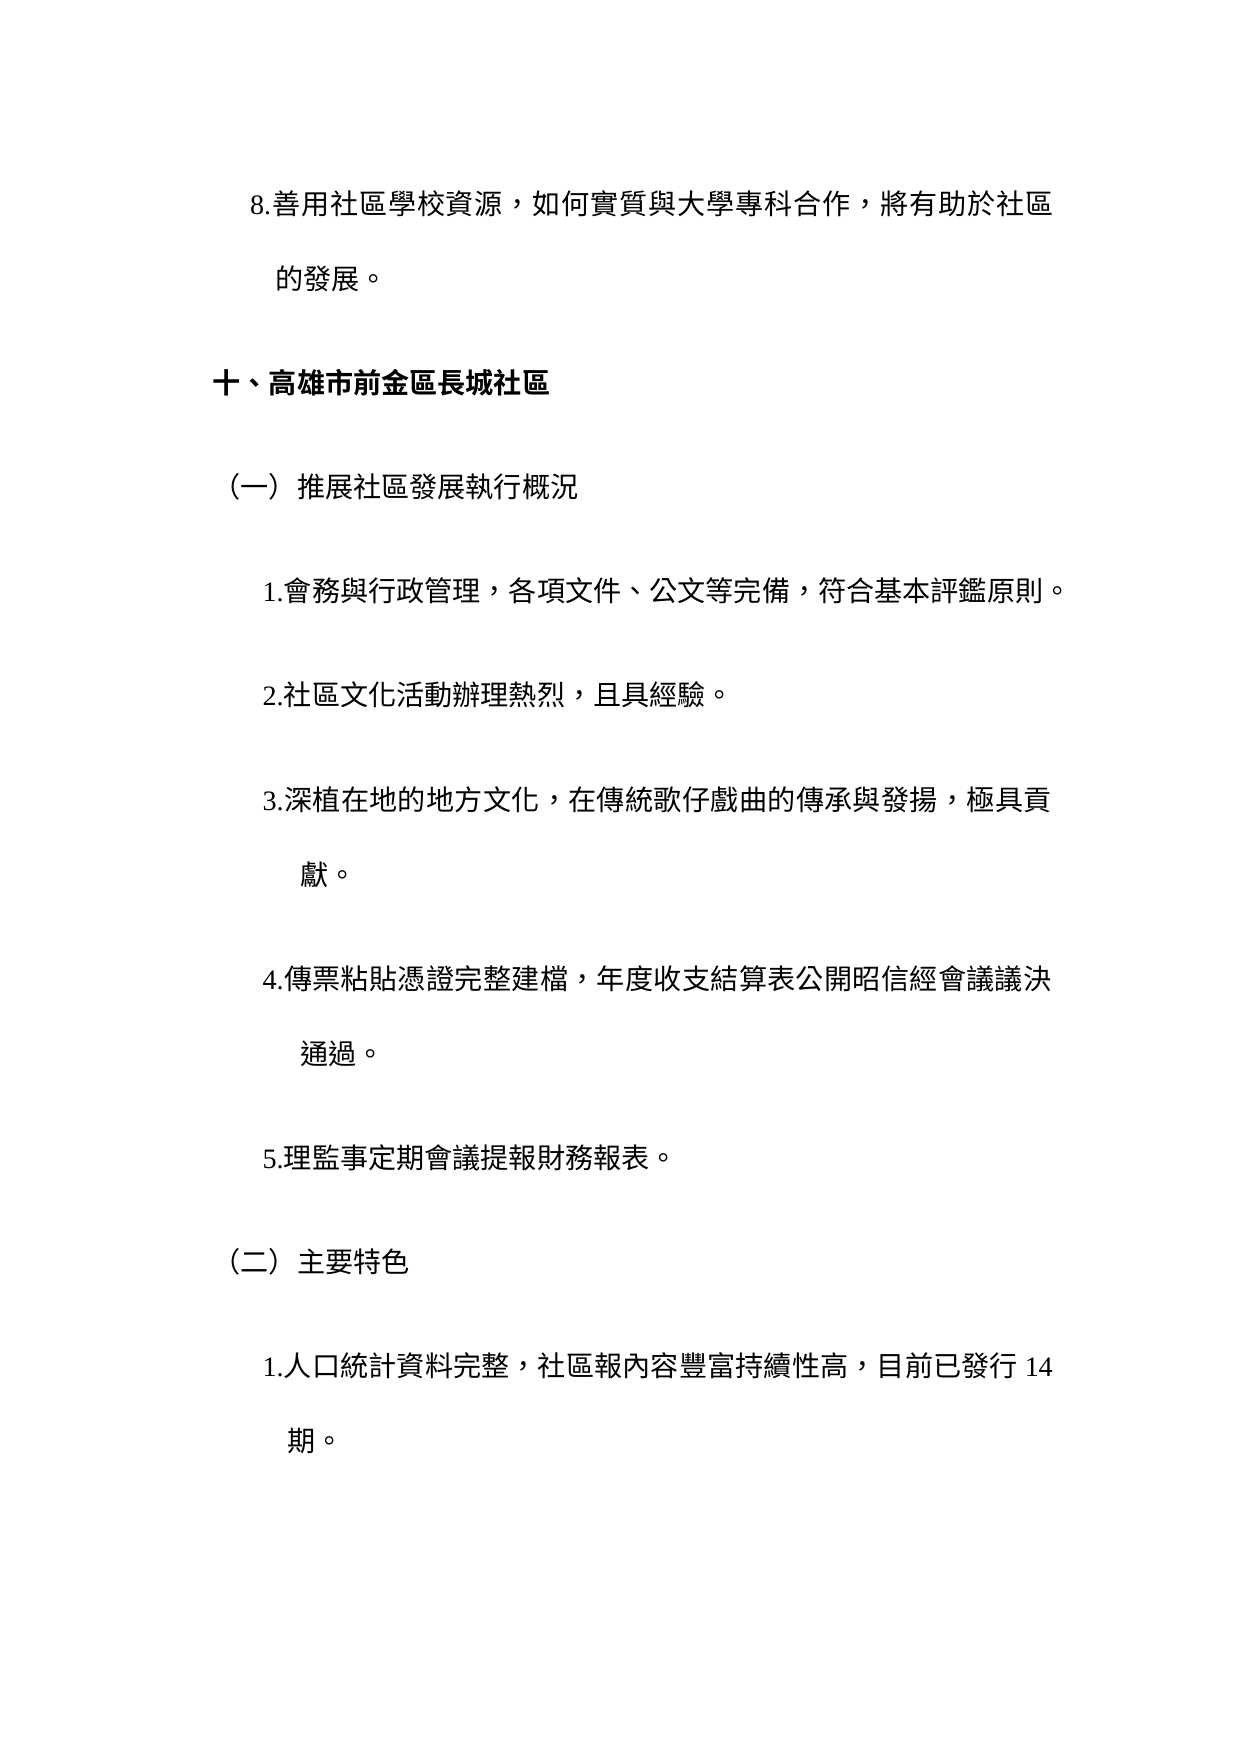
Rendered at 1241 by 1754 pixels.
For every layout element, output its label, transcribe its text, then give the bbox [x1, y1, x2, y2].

text 1.人口統計資料完整，社區報內容豐富持續性高，目前已發行14期。 [262, 1327, 1053, 1477]
text 4.傳票粘貼憑證完整建檔，年度收支結算表公開昭信經會議議決通過。 [262, 939, 1053, 1089]
text 5.理監事定期會議提報財務報表。 [262, 1119, 1053, 1194]
text 8.善用社區學校資源，如何實質與大學專科合作，將有助於社區的發展。 [250, 164, 1053, 314]
text 1.會務與行政管理，各項文件、公文等完備，符合基本評鑑原則。 [262, 552, 1053, 627]
text 十、高雄市前金區長城社區 [187, 344, 1053, 419]
text 3.深植在地的地方文化，在傳統歌仔戲曲的傳承與發揚，極具貢獻。 [262, 760, 1053, 910]
text 2.社區文化活動辦理熱烈，且具經驗。 [262, 656, 1053, 731]
text （一）推展社區發展執行概況 [187, 448, 1053, 523]
text （二）主要特色 [187, 1223, 1053, 1298]
